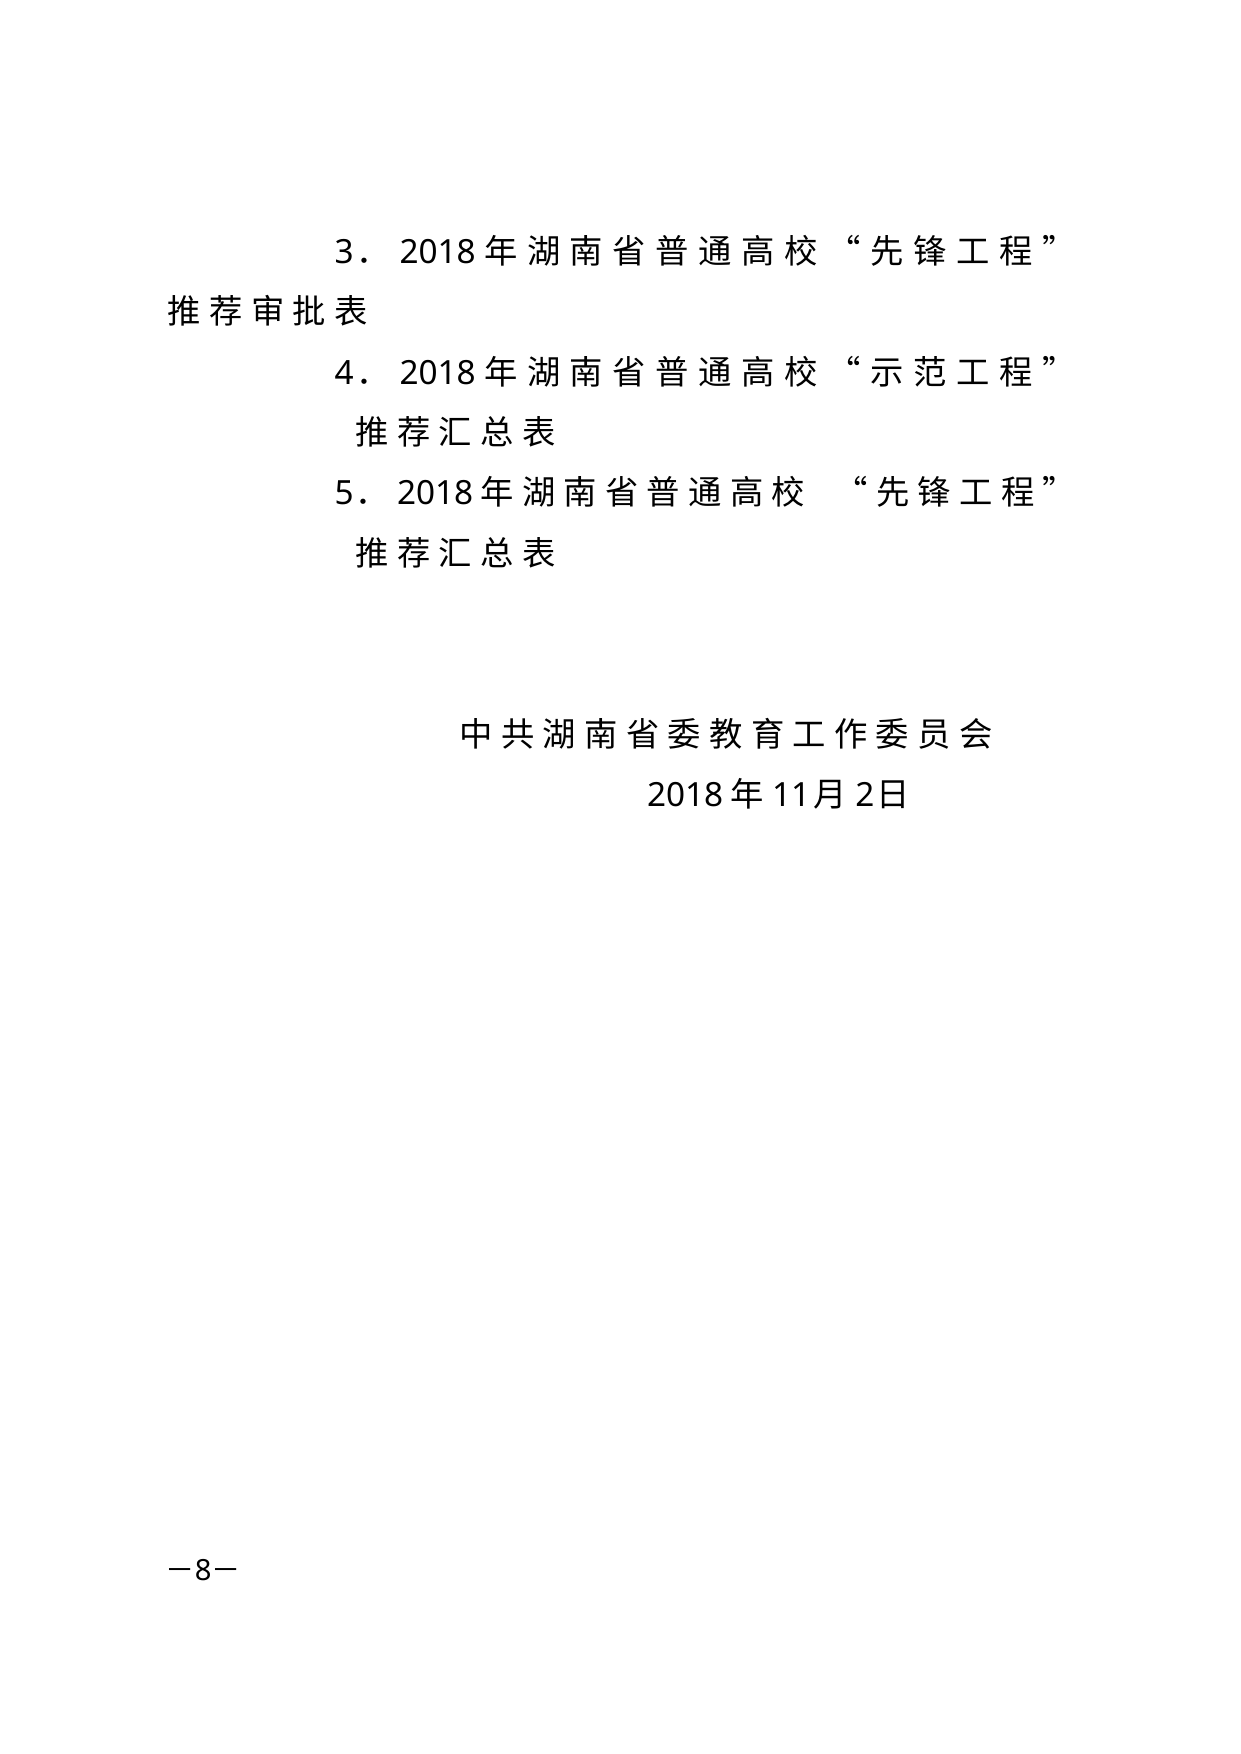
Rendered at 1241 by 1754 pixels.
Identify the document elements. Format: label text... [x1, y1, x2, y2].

text 5．2018年湖南省普通高校 “先锋工程”推荐汇总表 [324, 460, 1084, 581]
text 4．2018年湖南省普通高校“示范工程”推荐汇总表 [324, 339, 1084, 460]
text 3．2018年湖南省普通高校“先锋工程”推荐审批表 [168, 219, 1084, 339]
text 2018年11月2日 [168, 762, 1084, 822]
text 中共湖南省委教育工作委员会 [168, 701, 1084, 762]
